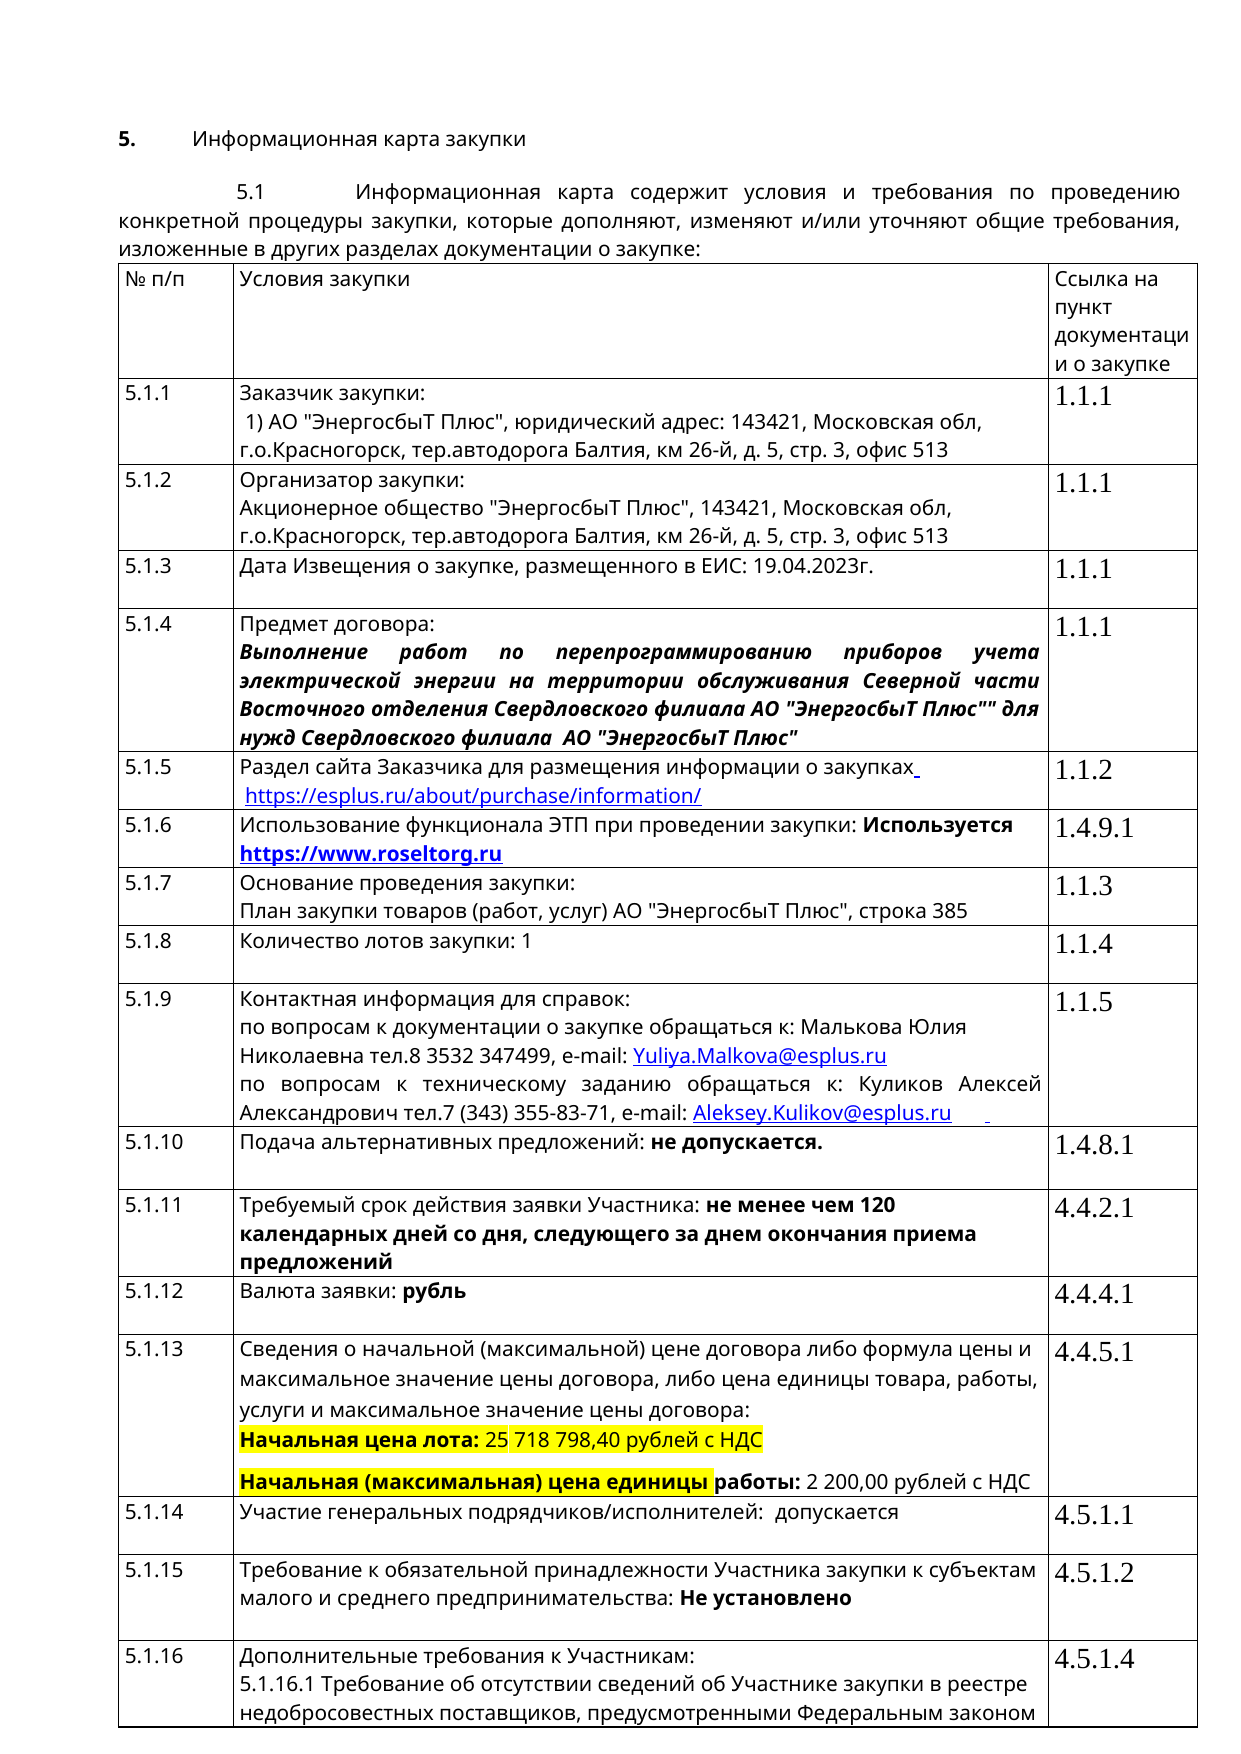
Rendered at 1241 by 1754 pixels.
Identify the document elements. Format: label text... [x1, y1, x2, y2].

table_cell [119, 926, 233, 983]
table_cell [234, 1641, 1048, 1726]
table_header № п/п [119, 264, 233, 377]
table_cell 4.4.2.1 [1049, 1190, 1197, 1276]
table_cell Количество лотов закупки: 1 [234, 926, 1048, 983]
table_cell Валюта заявки: рубль [234, 1277, 1048, 1333]
table_cell [119, 1641, 233, 1726]
table_cell 4.5.1.2 [1049, 1555, 1197, 1640]
table_cell Подача альтернативных предложений: не допускается. [234, 1127, 1048, 1189]
subtitle Информационная карта закупки [118, 124, 1181, 152]
table_cell [119, 1277, 233, 1333]
table_cell Участие генеральных подрядчиков/исполнителей: допускается [234, 1497, 1048, 1554]
table_cell [119, 379, 233, 464]
table_cell 1.1.5 [1049, 984, 1197, 1126]
table_cell 1.1.1 [1049, 551, 1197, 608]
table_cell [119, 609, 233, 751]
table_cell Сведения о начальной (максимальной) цене договора либо формула цены и максимальное значение цены договора, либо цена единицы товара, работы, услуги и максимальное значение цены договора: Начальная цена лота: 25 718 798,40 рублей с НДС Начальная (максимальная) цена единицы работы: 2 200,00 рублей с НДС [234, 1335, 1048, 1496]
table_cell 1.1.2 [1049, 752, 1197, 809]
table_cell Требуемый срок действия заявки Участника: не менее чем 120 календарных дней со дня, следующего за днем окончания приема предложений [234, 1190, 1048, 1276]
table_cell [119, 1497, 233, 1554]
table_cell [119, 810, 233, 867]
table_cell 1.1.1 [1049, 609, 1197, 751]
text 5.1 Информационная карта содержит условия и требования по проведению конкретной процедуры закупки, которые дополняют, изменяют и/или уточняют общие требования, изложенные в других разделах документации о закупке: [118, 177, 1181, 263]
table_cell [119, 984, 233, 1126]
table_cell 4.4.4.1 [1049, 1277, 1197, 1333]
table_cell Требование к обязательной принадлежности Участника закупки к субъектам малого и среднего предпринимательства: Не установлено [234, 1555, 1048, 1640]
table_cell Дата Извещения о закупке, размещенного в ЕИС: 19.04.2023г. [234, 551, 1048, 608]
table_cell [119, 465, 233, 550]
table_cell 1.1.1 [1049, 465, 1197, 550]
table_cell 1.1.3 [1049, 868, 1197, 925]
table_cell [119, 1335, 233, 1496]
table_cell [119, 1127, 233, 1189]
table_cell Организатор закупки: Акционерное общество "ЭнергосбыТ Плюс", 143421, Московская обл, г.о.Красногорск, тер.автодорога Балтия, км 26-й, д. 5, стр. 3, офис 513 [234, 465, 1048, 550]
table_cell 4.5.1.4 [1049, 1641, 1197, 1726]
table_cell [119, 1190, 233, 1276]
table_cell 1.1.1 [1049, 379, 1197, 464]
table_cell 1.4.7.1 [1049, 1127, 1197, 1189]
table_cell Предмет договора: Выполнение работ по перепрограммированию приборов учета электрической энергии на территории обслуживания Северной части Восточного отделения Свердловского филиала АО "ЭнергосбыТ Плюс"" для нужд Свердловского филиала АО "ЭнергосбыТ Плюс" [234, 609, 1048, 751]
table_cell Раздел сайта Заказчика для размещения информации о закупках https://esplus.ru/about/purchase/information/ [234, 752, 1048, 809]
table_cell [119, 868, 233, 925]
table_cell 4.4.5.1 [1049, 1335, 1197, 1496]
table_cell [119, 1555, 233, 1640]
table_header Условия закупки [234, 264, 1048, 377]
table_cell [119, 551, 233, 608]
table_header Ссылка на пункт документации о закупке [1049, 264, 1197, 377]
table_cell Заказчик закупки: 1) АО "ЭнергосбыТ Плюс", юридический адрес: 143421, Московская обл, г.о.Красногорск, тер.автодорога Балтия, км 26-й, д. 5, стр. 3, офис 513 [234, 379, 1048, 464]
table_cell [119, 752, 233, 809]
table_cell 4.5.1.1 [1049, 1497, 1197, 1554]
table_cell 1.1.4 [1049, 926, 1197, 983]
table_cell Использование функционала ЭТП при проведении закупки: Используется https://www.roseltorg.ru [234, 810, 1048, 867]
table_cell Основание проведения закупки: План закупки товаров (работ, услуг) АО "ЭнергосбыТ Плюс", строка 385 [234, 868, 1048, 925]
table_cell 1.4.8.1 [1049, 810, 1197, 867]
table_cell Контактная информация для справок: по вопросам к документации о закупке обращаться к: Малькова Юлия Николаевна тел.8 3532 347499, e-mail: Yuliya.Malkova@esplus.ru по вопросам к техническому заданию обращаться к: Куликов Алексей Александрович тел.7 (343) 355-83-71, e-mail: Aleksey.Kulikov@esplus.ru [234, 984, 1048, 1126]
